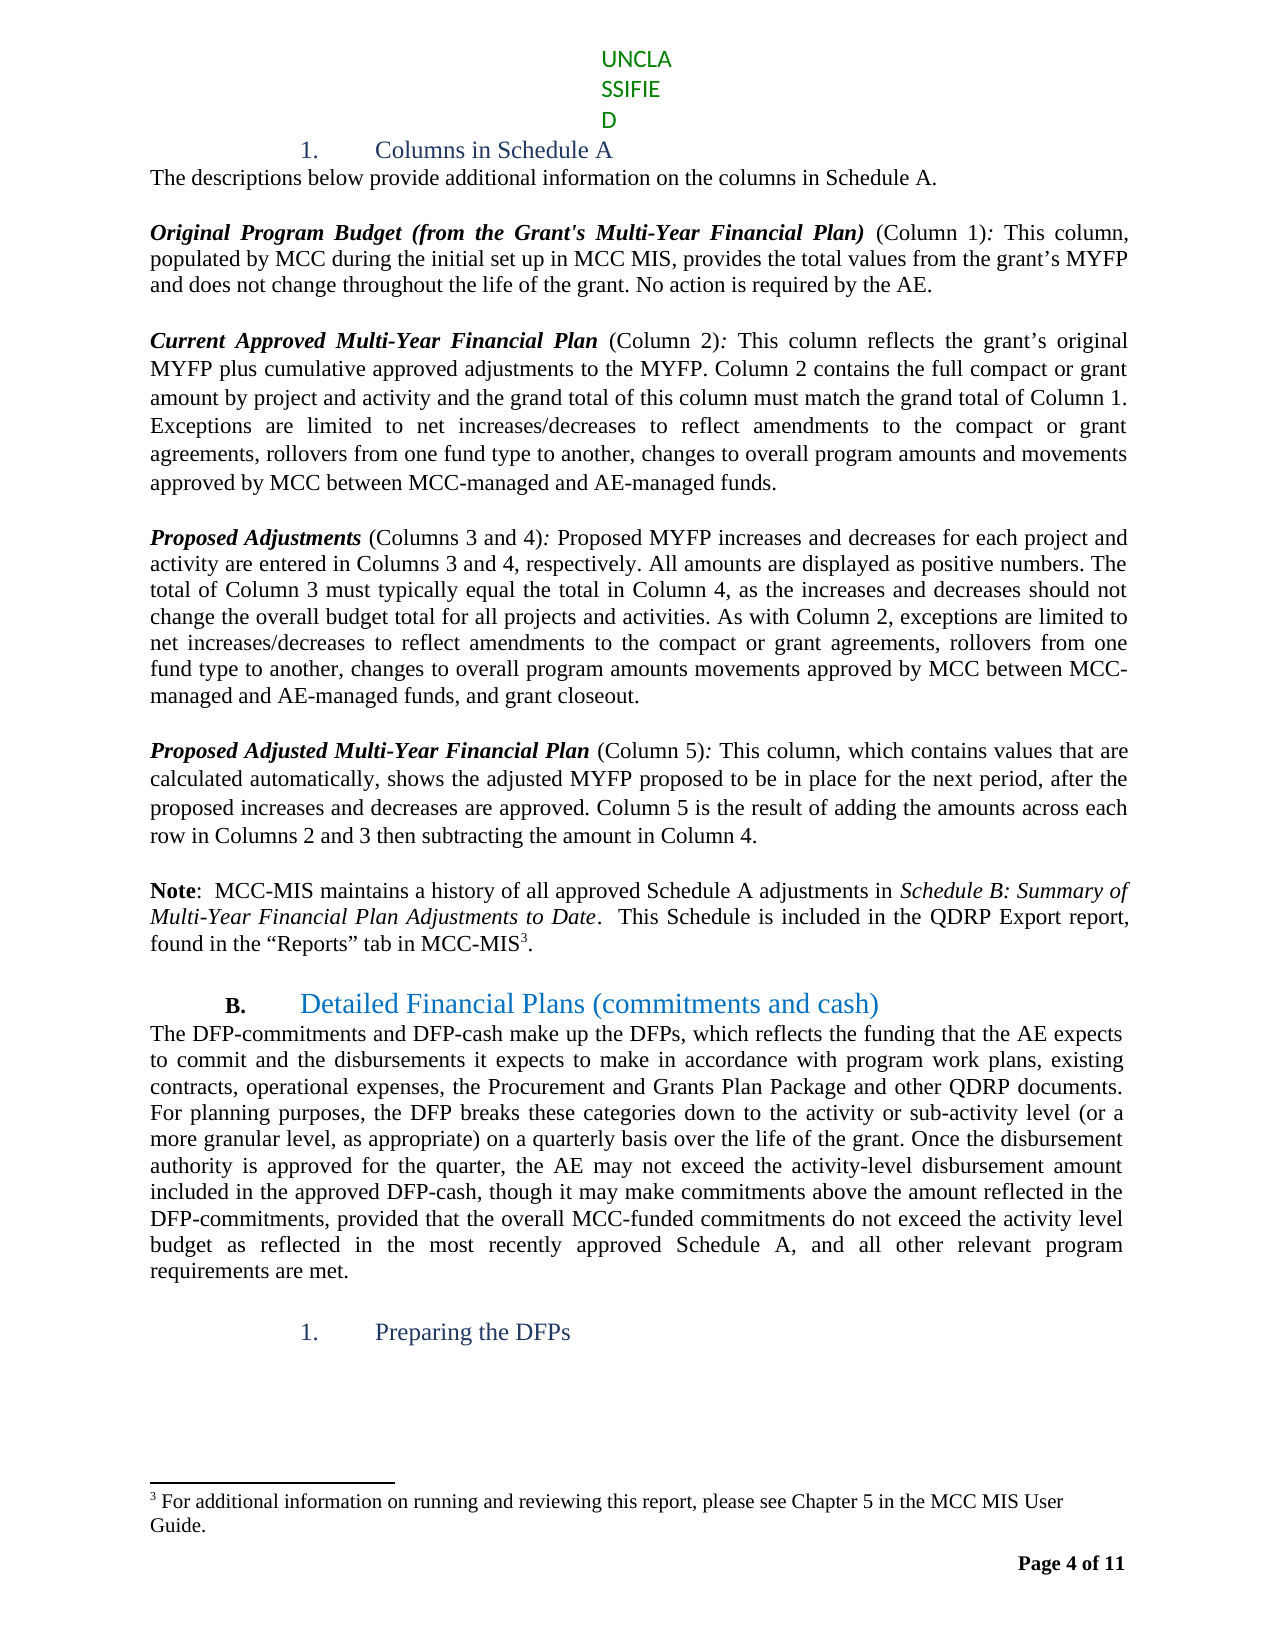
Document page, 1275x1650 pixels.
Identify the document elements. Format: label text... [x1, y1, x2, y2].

text Note: MCC-MIS maintains a history of all approved Schedule A adjustments in Schedule B: Summary of Multi-Year Financial Plan Adjustments to Date. This Schedule is included in the QDRP Export report, found in the “Reports” tab in MCC-MIS. [150, 877, 1130, 956]
text The descriptions below provide additional information on the columns in Schedule A. [150, 164, 1125, 190]
text Proposed Adjusted Multi-Year Financial Plan (Column 5): This column, which contains values that are calculated automatically, shows the adjusted MYFP proposed to be in place for the next period, after the proposed increases and decreases are approved. Column 5 is the result of adding the amounts across each row in Columns 2 and 3 then subtracting the amount in Column 4. [150, 737, 1129, 848]
text Original Program Budget (from the Grant's Multi-Year Financial Plan) (Column 1): This column, populated by MCC during the initial set up in MCC MIS, provides the total values from the grant’s MYFP and does not change throughout the life of the grant. No action is required by the AE. [150, 219, 1129, 298]
subtitle Preparing the DFPs [300, 1317, 1125, 1345]
text Current Approved Multi-Year Financial Plan (Column 2): This column reflects the grant’s original MYFP plus cumulative approved adjustments to the MYFP. Column 2 contains the full compact or grant amount by project and activity and the grand total of this column must match the grand total of Column 1. Exceptions are limited to net increases/decreases to reflect amendments to the compact or grant agreements, rollovers from one fund type to another, changes to overall program amounts and movements approved by MCC between MCC-managed and AE-managed funds. [150, 327, 1129, 495]
subtitle Detailed Financial Plans (commitments and cash) [225, 987, 1125, 1020]
text Proposed Adjustments (Columns 3 and 4): Proposed MYFP increases and decreases for each project and activity are entered in Columns 3 and 4, respectively. All amounts are displayed as positive numbers. The total of Column 3 must typically equal the total in Column 4, as the increases and decreases should not change the overall budget total for all projects and activities. As with Column 2, exceptions are limited to net increases/decreases to reflect amendments to the compact or grant agreements, rollovers from one fund type to another, changes to overall program amounts movements approved by MCC between MCC-managed and AE-managed funds, and grant closeout. [150, 524, 1129, 708]
text The DFP-commitments and DFP-cash make up the DFPs, which reflects the funding that the AE expects to commit and the disbursements it expects to make in accordance with program work plans, existing contracts, operational expenses, the Procurement and Grants Plan Package and other QDRP documents. For planning purposes, the DFP breaks these categories down to the activity or sub-activity level (or a more granular level, as appropriate) on a quarterly basis over the life of the grant. Once the disbursement authority is approved for the quarter, the AE may not exceed the activity-level disbursement amount included in the approved DFP-cash, though it may make commitments above the amount reflected in the DFP-commitments, provided that the overall MCC-funded commitments do not exceed the activity level budget as reflected in the most recently approved Schedule A, and all other relevant program requirements are met. [150, 1020, 1125, 1284]
subtitle Columns in Schedule A [300, 135, 1125, 164]
